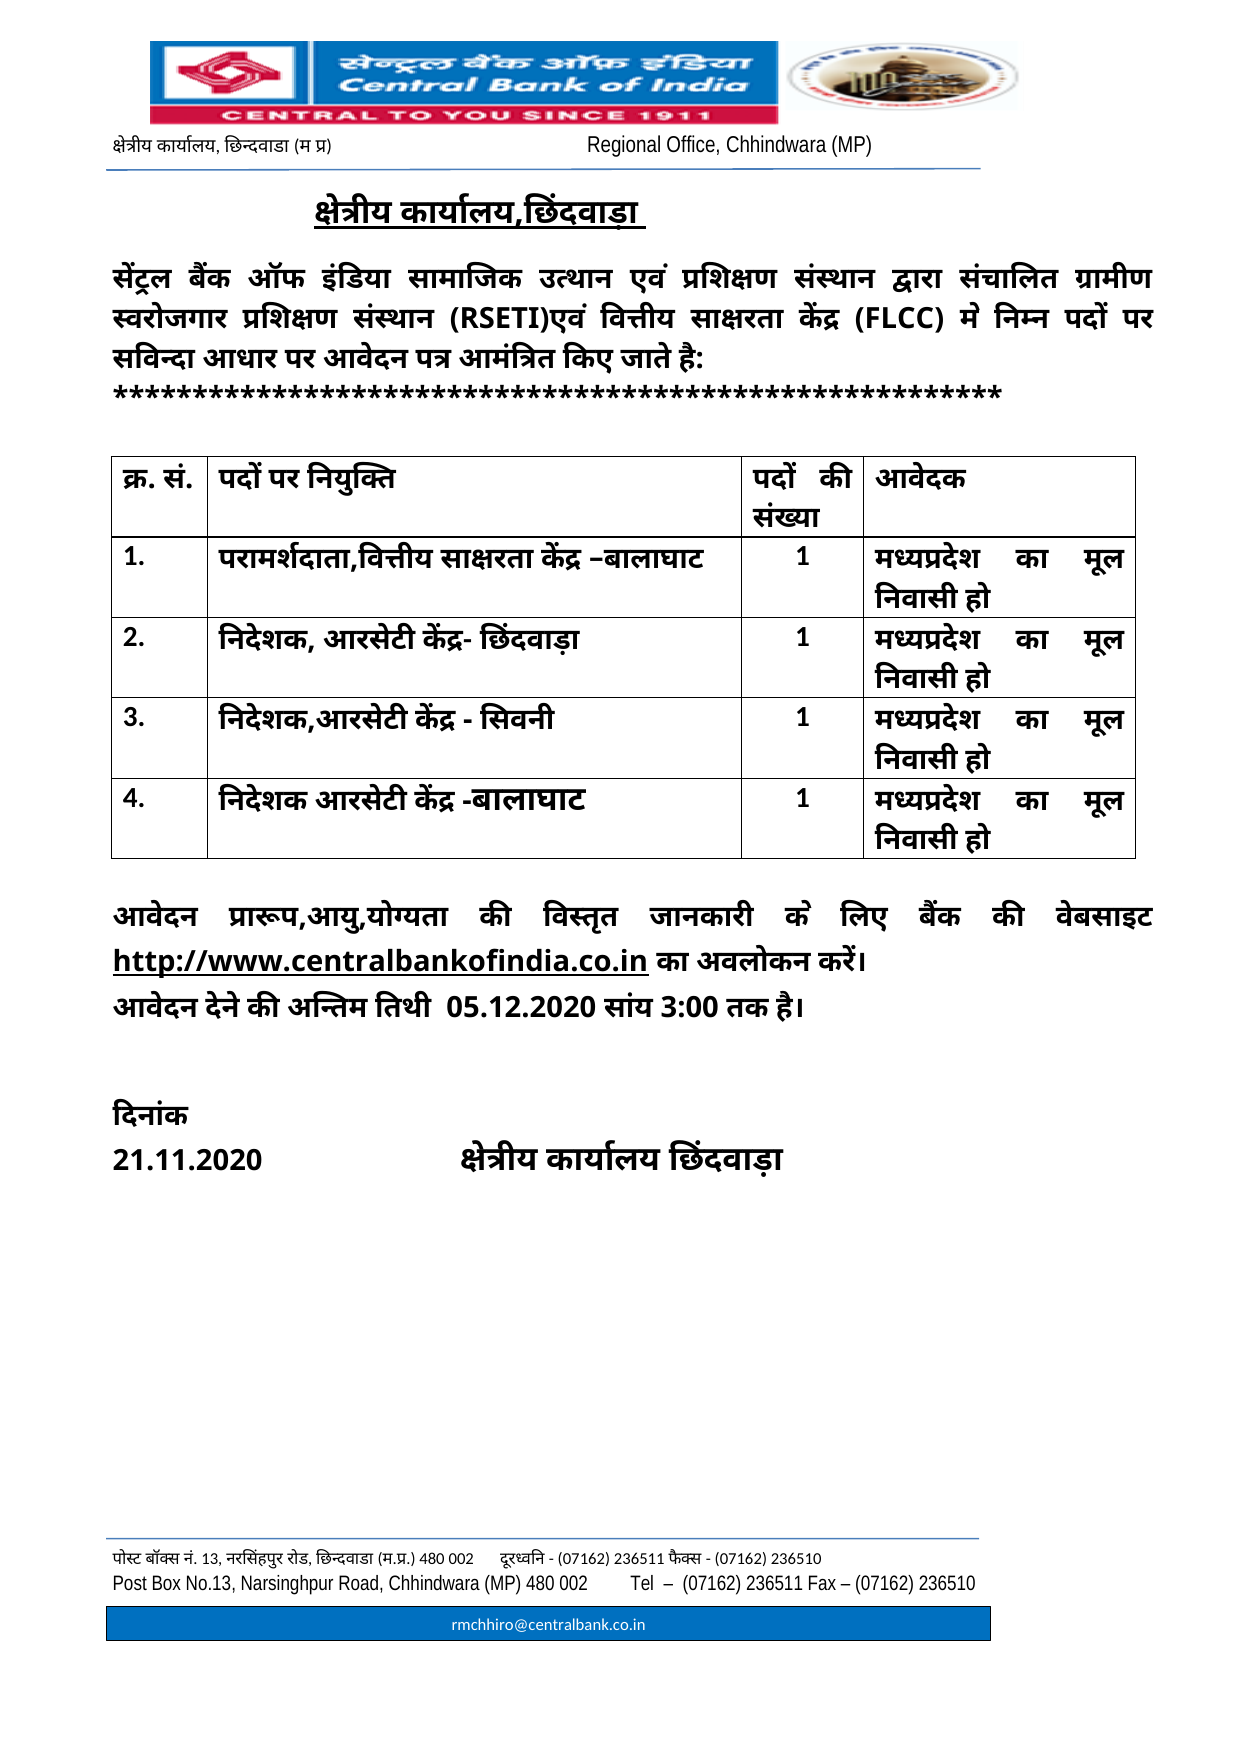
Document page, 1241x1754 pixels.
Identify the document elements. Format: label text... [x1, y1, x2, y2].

table_cell मध्यप्रदेश का मूल निवासी हो [864, 618, 1135, 697]
table_header क्र. सं. [112, 457, 207, 536]
text ******************************************************** [112, 377, 1153, 416]
table_cell निदेशक, आरसेटी केंद्र- छिंदवाड़ा [208, 618, 741, 697]
picture [150, 41, 1022, 126]
table_cell निदेशक आरसेटी केंद्र -बालाघाट [208, 779, 741, 858]
table_cell 1 [742, 779, 863, 858]
table_cell निदेशक,आरसेटी केंद्र - सिवनी [208, 698, 741, 778]
table_cell 1 [742, 698, 863, 778]
text आवेदन देने की अन्तिम तिथी 05.12.2020 सांय 3:00 तक है। [112, 986, 1153, 1026]
table_cell 1 [742, 538, 863, 617]
text दिनांक [112, 1094, 1153, 1134]
table_cell मध्यप्रदेश का मूल निवासी हो [864, 779, 1135, 858]
table_header आवेदक [864, 457, 1135, 536]
text सेंट्रल बैंक ऑफ इंडिया सामाजिक उत्थान एवं प्रशिक्षण संस्थान द्वारा संचालित ग्रामीण स्वरोजगार प्रशिक्षण संस्थान (RSETI)एवं वित्तीय साक्षरता केंद्र (FLCC) मे निम्न पदों पर सविन्दा आधार पर आवेदन पत्र आमंत्रित किए जाते है: [112, 258, 1153, 377]
table_header पदों पर नियुक्ति [208, 457, 741, 536]
table_cell 3. [112, 698, 207, 778]
table_cell 1. [112, 538, 207, 617]
table_cell 1 [742, 618, 863, 697]
text आवेदन प्रारूप,आयु,योग्यता की विस्तृत जानकारी के लिए बैंक की वेबसाइट http://www.centralbankofindia.co.in का अवलोकन करें। [112, 895, 1153, 980]
table_cell परामर्शदाता,वित्तीय साक्षरता केंद्र –बालाघाट [208, 538, 741, 617]
table_cell मध्यप्रदेश का मूल निवासी हो [864, 538, 1135, 617]
text 21.11.2020 क्षेत्रीय कार्यालय छिंदवाड़ा [112, 1134, 1153, 1180]
table_cell 4. [112, 779, 207, 858]
table_cell मध्यप्रदेश का मूल निवासी हो [864, 698, 1135, 778]
table_header पदों की संख्या [742, 457, 863, 536]
table_cell 2. [112, 618, 207, 697]
text क्षेत्रीय कार्यालय,छिंदवाड़ा [112, 188, 1153, 234]
